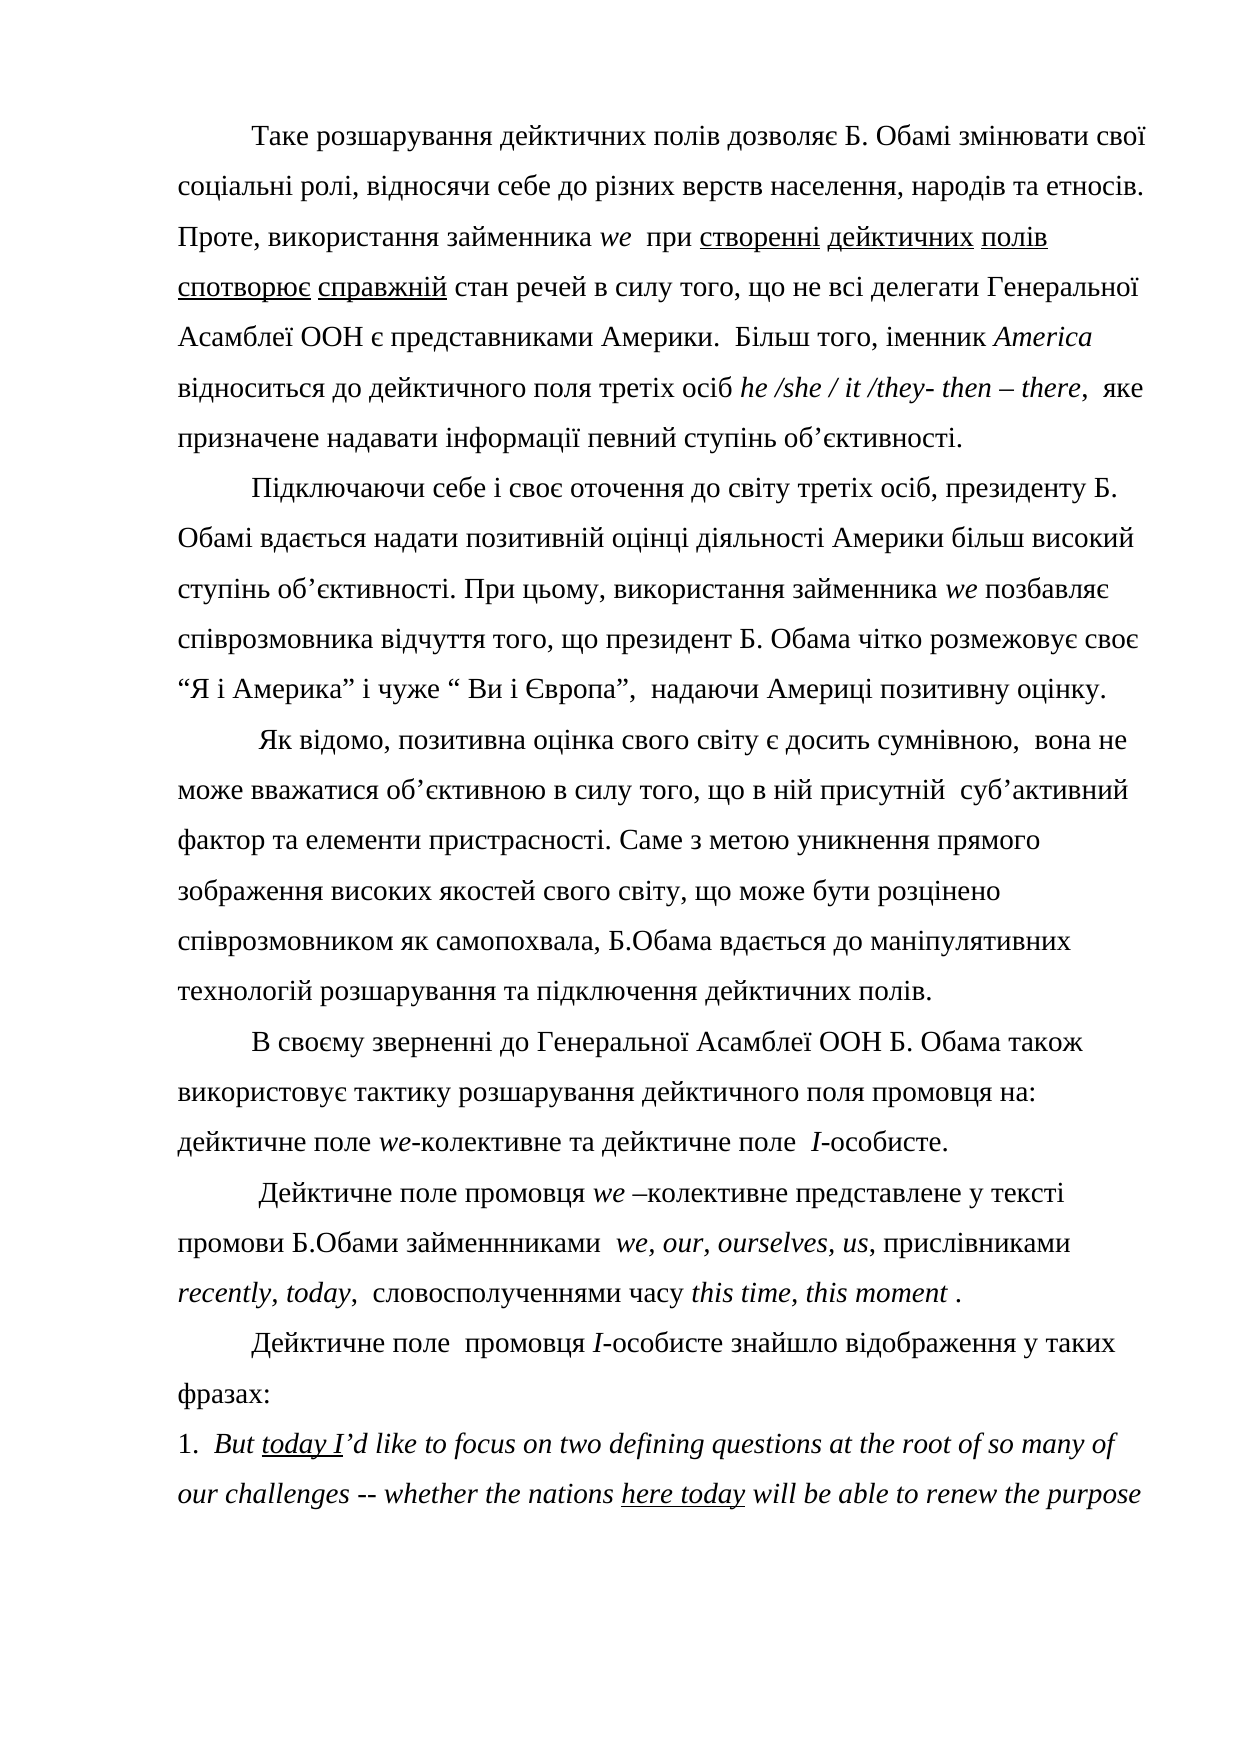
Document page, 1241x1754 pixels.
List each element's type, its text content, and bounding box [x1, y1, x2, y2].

text Таке розшарування дейктичних полів дозволяє Б. Обамі змінювати свої соціальні ролі, відносячи себе до різних верств населення, народів та етносів. Проте, використання займенника we при створенні дейктичних полів спотворює справжній стан речей в силу того, що не всі делегати Генеральної Асамблеї ООН є представниками Америки. Більш того, іменник America відноситься до дейктичного поля третіх осіб he /she / it /they- then – there, яке призначене надавати інформації певний ступінь об’єктивності. [177, 118, 1152, 453]
text Підключаючи себе і своє оточення до світу третіх осіб, президенту Б. Обамі вдається надати позитивній оцінці діяльності Америки більш високий ступінь об’єктивності. При цьому, використання займенника we позбавляє співрозмовника відчуття того, що президент Б. Обама чітко розмежовує своє “Я і Америка” і чуже “ Ви і Європа”, надаючи Америці позитивну оцінку. [177, 470, 1152, 705]
text Дейктичне поле промовця I-особисте знайшло відображення у таких фразах: [177, 1326, 1152, 1409]
text Дейктичне поле промовця we –колективне представлене у тексті промови Б.Обами займеннниками we, our, ourselves, us, прислівниками recently, today, словосполученнями часу this time, this moment . [177, 1175, 1152, 1309]
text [177, 1426, 1152, 1510]
text Як відомо, позитивна оцінка свого світу є досить сумнівною, вона не може вважатися об’єктивною в силу того, що в ній присутній суб’активний фактор та елементи пристрасності. Саме з метою уникнення прямого зображення високих якостей свого світу, що може бути розцінено співрозмовником як самопохвала, Б.Обама вдається до маніпулятивних технологій розшарування та підключення дейктичних полів. [177, 722, 1152, 1007]
text В своєму зверненні до Генеральної Асамблеї ООН Б. Обама також використовує тактику розшарування дейктичного поля промовця на: дейктичне поле we-колективне та дейктичне поле I-особисте. [177, 1024, 1152, 1158]
